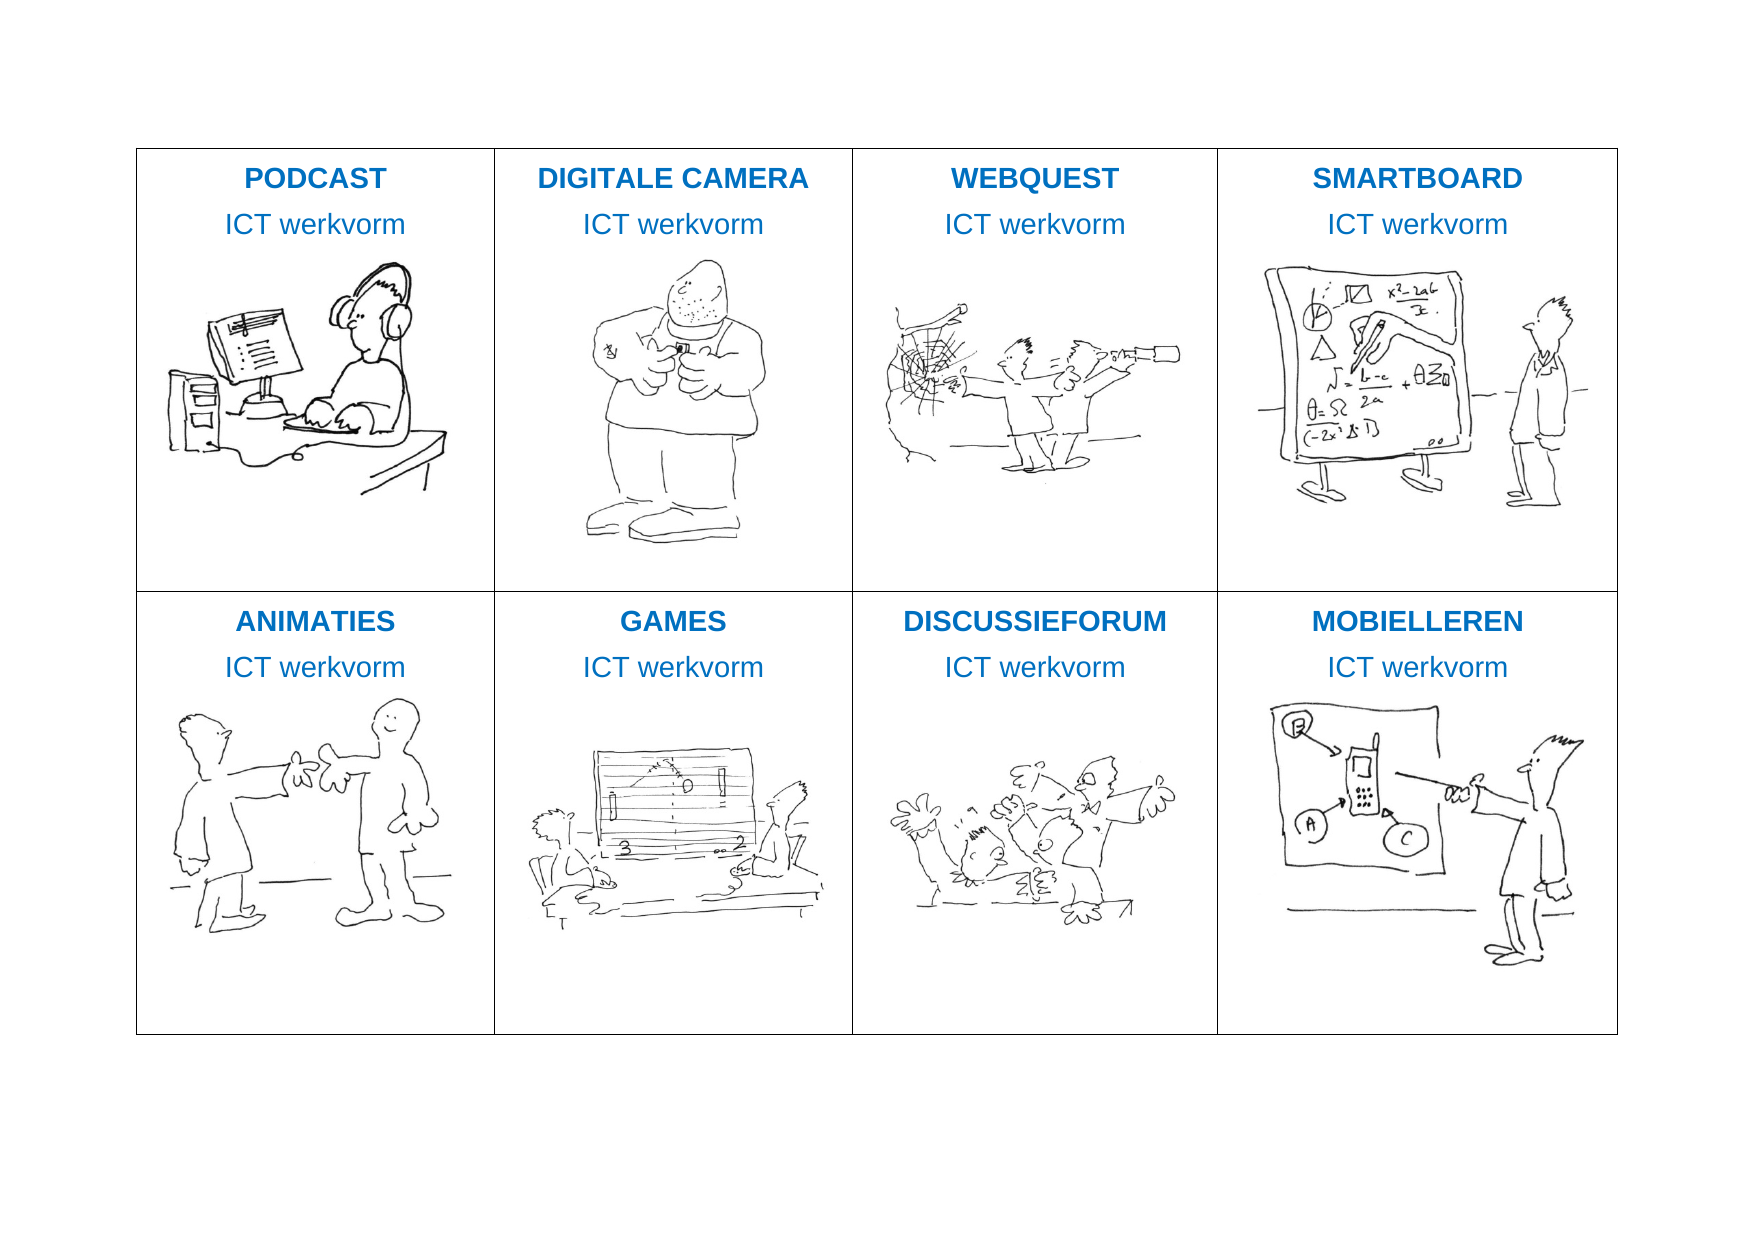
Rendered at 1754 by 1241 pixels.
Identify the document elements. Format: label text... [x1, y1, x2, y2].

table_cell GAMES ICT werkvorm [495, 592, 852, 1034]
picture [560, 253, 786, 576]
picture [163, 253, 468, 545]
picture [164, 696, 467, 939]
table_cell DISCUSSIEFORUM ICT werkvorm [853, 592, 1217, 1034]
table_cell MOBIELLEREN ICT werkvorm [1218, 592, 1617, 1034]
table_header DIGITALE CAMERA ICT werkvorm [495, 149, 852, 591]
picture [887, 742, 1184, 947]
picture [1246, 683, 1590, 983]
table_cell ANIMATIES ICT werkvorm [137, 592, 494, 1034]
table_header PODCAST ICT werkvorm [137, 149, 494, 591]
table_header WEBQUEST ICT werkvorm [853, 149, 1217, 591]
table_header SMARTBOARD ICT werkvorm [1218, 149, 1617, 591]
picture [1247, 253, 1589, 530]
picture [516, 742, 831, 940]
picture [877, 299, 1193, 504]
